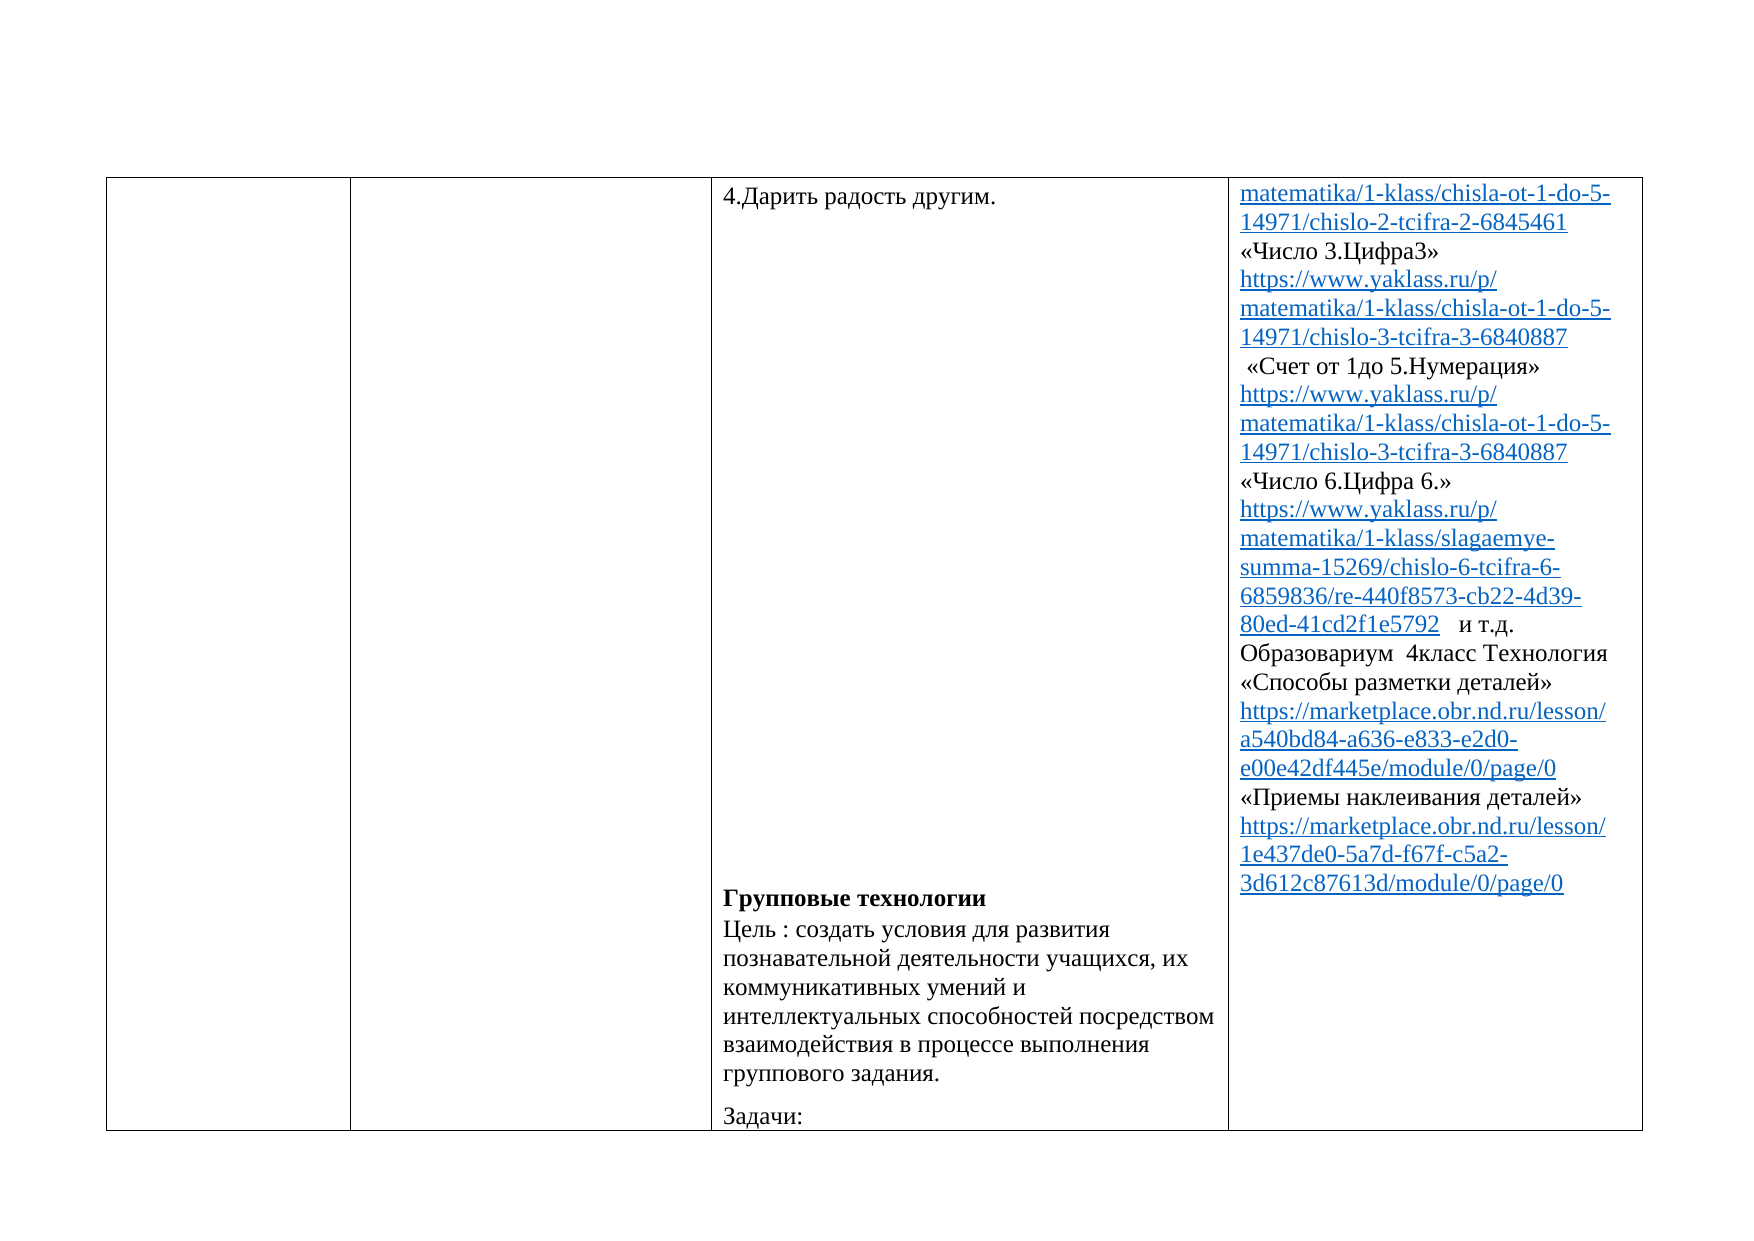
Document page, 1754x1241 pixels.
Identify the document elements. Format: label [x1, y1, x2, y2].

table_cell [712, 178, 1228, 1130]
table_cell [1229, 178, 1642, 1130]
table_cell [107, 178, 350, 1130]
table_cell [351, 178, 711, 1130]
